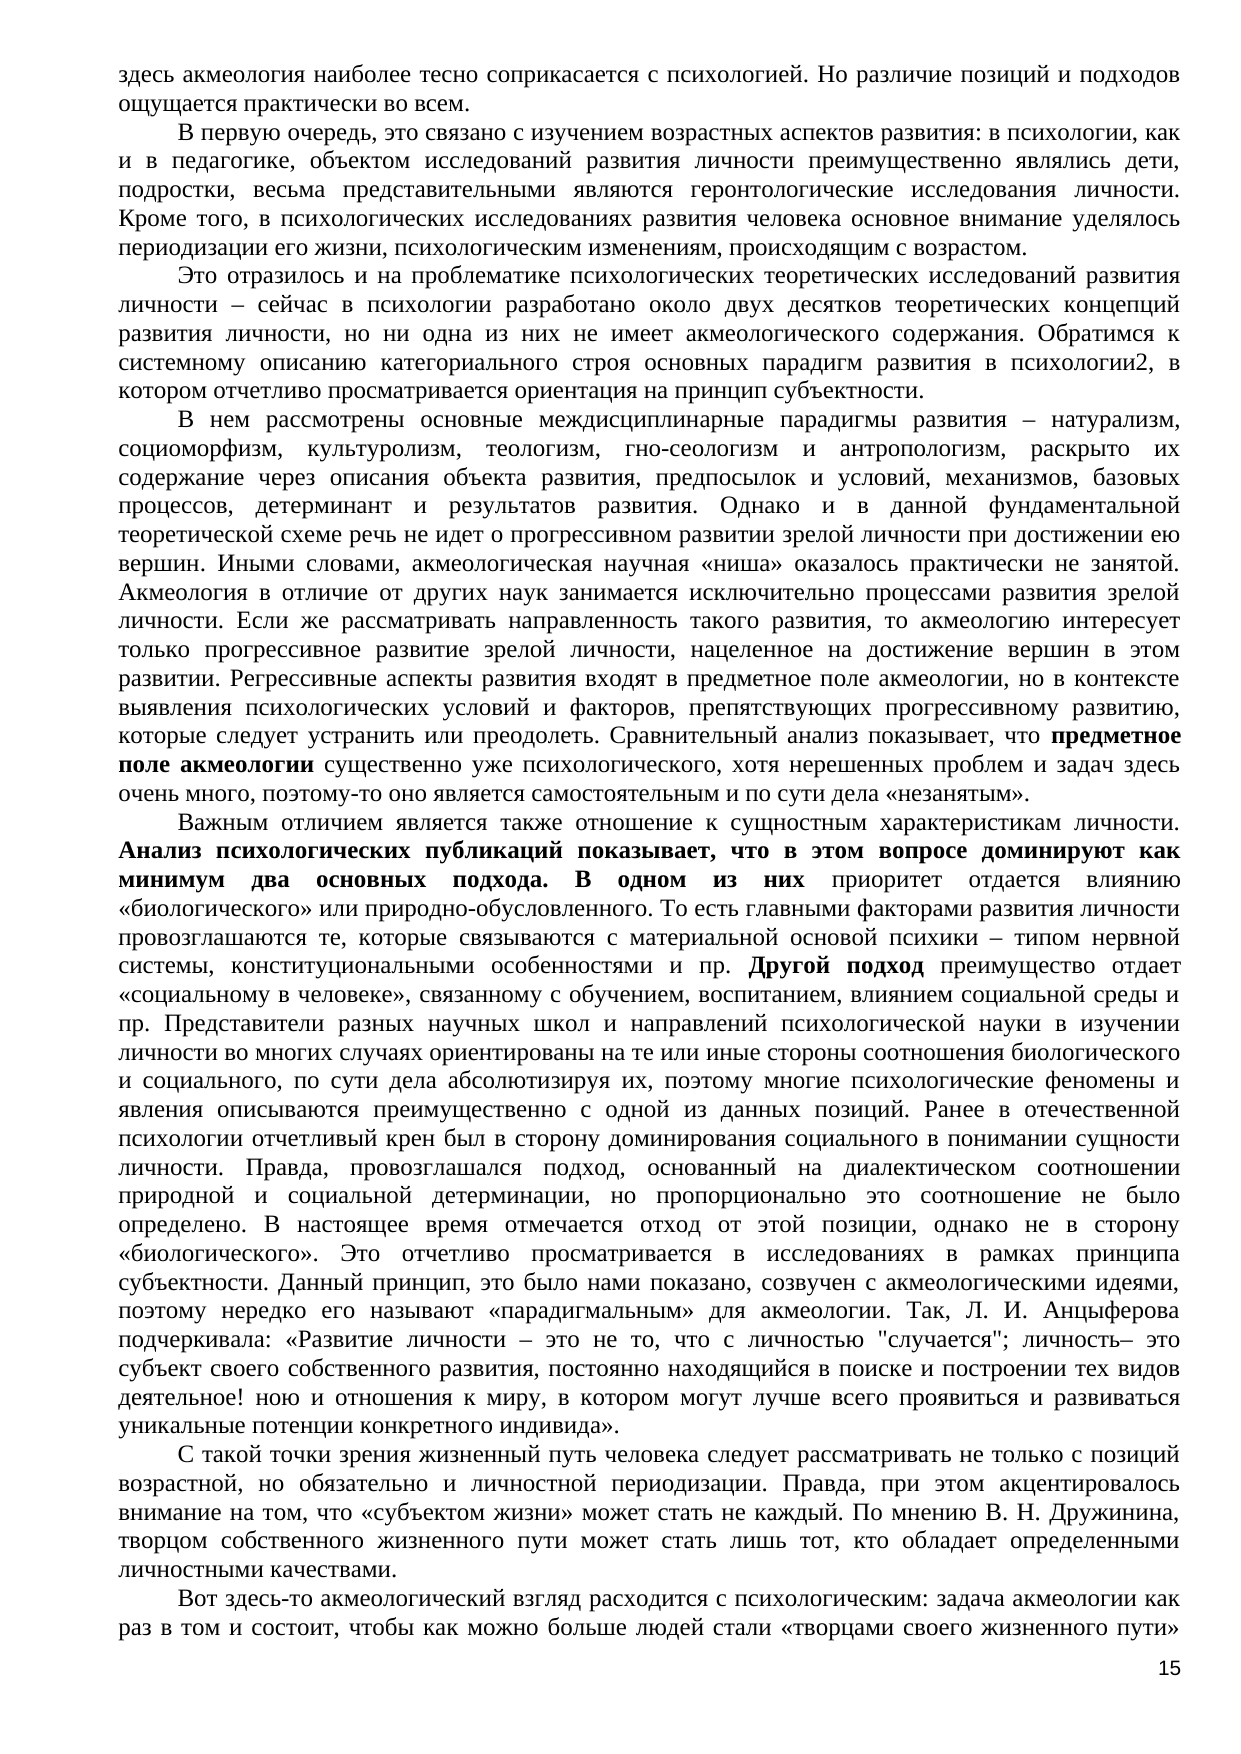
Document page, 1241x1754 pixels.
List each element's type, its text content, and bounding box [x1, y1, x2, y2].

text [118, 59, 1181, 117]
text С такой точки зрения жизненный путь человека следует рассматривать не только с позиций возрастной, но обязательно и личностной периодизации. Правда, при этом акцентировалось внимание на том, что «субъектом жизни» может стать не каждый. По мнению В. Н. Дружинина, творцом собственного жизненного пути может стать лишь тот, кто обладает определенными личностными качествами. [118, 1439, 1181, 1583]
text В нем рассмотрены основные междисциплинарные парадигмы развития – натурализм, социоморфизм, культуролизм, теологизм, гно-сеологизм и антропологизм, раскрыто их содержание через описания объекта развития, предпосылок и условий, механизмов, базовых процессов, детерминант и результатов развития. Однако и в данной фундаментальной теоретической схеме речь не идет о прогрессивном развитии зрелой личности при достижении ею вершин. Иными словами, акмеологическая научная «ниша» оказалось практически не занятой. Акмеология в отличие от других наук занимается исключительно процессами развития зрелой личности. Если же рассматривать направленность такого развития, то акмеологию интересует только прогрессивное развитие зрелой личности, нацеленное на достижение вершин в этом развитии. Регрессивные аспекты развития входят в предметное поле акмеологии, но в контексте выявления психологических условий и факторов, препятствующих прогрессивному развитию, которые следует устранить или преодолеть. Сравнительный анализ показывает, что предметное поле акмеологии существенно уже психологического, хотя нерешенных проблем и задач здесь очень много, поэтому-то оно является самостоятельным и по сути дела «незанятым». [118, 404, 1181, 807]
text В первую очередь, это связано с изучением возрастных аспектов развития: в психологии, как и в педагогике, объектом исследований развития личности преимущественно являлись дети, подростки, весьма представительными являются геронтологические исследования личности. Кроме того, в психологических исследованиях развития человека основное внимание уделялось периодизации его жизни, психологическим изменениям, происходящим с возрастом. [118, 117, 1181, 260]
text Это отразилось и на проблематике психологических теоретических исследований развития личности – сейчас в психологии разработано около двух десятков теоретических концепций развития личности, но ни одна из них не имеет акмеологического содержания. Обратимся к системному описанию категориального строя основных парадигм развития в психологии2, в котором отчетливо просматривается ориентация на принцип субъектности. [118, 260, 1181, 404]
text Важным отличием является также отношение к сущностным характеристикам личности. Анализ психологических публикаций показывает, что в этом вопросе доминируют как минимум два основных подхода. В одном из них приоритет отдается влиянию «биологического» или природно-обусловленного. То есть главными факторами развития личности провозглашаются те, которые связываются с материальной основой психики – типом нервной системы, конституциональными особенностями и пр. Другой подход преимущество отдает «социальному в человеке», связанному с обучением, воспитанием, влиянием социальной среды и пр. Представители разных научных школ и направлений психологической науки в изучении личности во многих случаях ориентированы на те или иные стороны соотношения биологического и социального, по сути дела абсолютизируя их, поэтому многие психологические феномены и явления описываются преимущественно с одной из данных позиций. Ранее в отечественной психологии отчетливый крен был в сторону доминирования социального в понимании сущности личности. Правда, провозглашался подход, основанный на диалектическом соотношении природной и социальной детерминации, но пропорционально это соотношение не было определено. В настоящее время отмечается отход от этой позиции, однако не в сторону «биологического». Это отчетливо просматривается в исследованиях в рамках принципа субъектности. Данный принцип, это было нами показано, созвучен с акмеологическими идеями, поэтому нередко его называют «парадигмальным» для акмеологии. Так, Л. И. Анцыферова подчеркивала: «Развитие личности – это не то, что с личностью "случается"; личность– это субъект своего собственного развития, постоянно находящийся в поиске и построении тех видов деятельное! ною и отношения к миру, в котором могут лучше всего проявиться и развиваться уникальные потенции конкретного индивида». [118, 807, 1181, 1439]
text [118, 1583, 1181, 1640]
